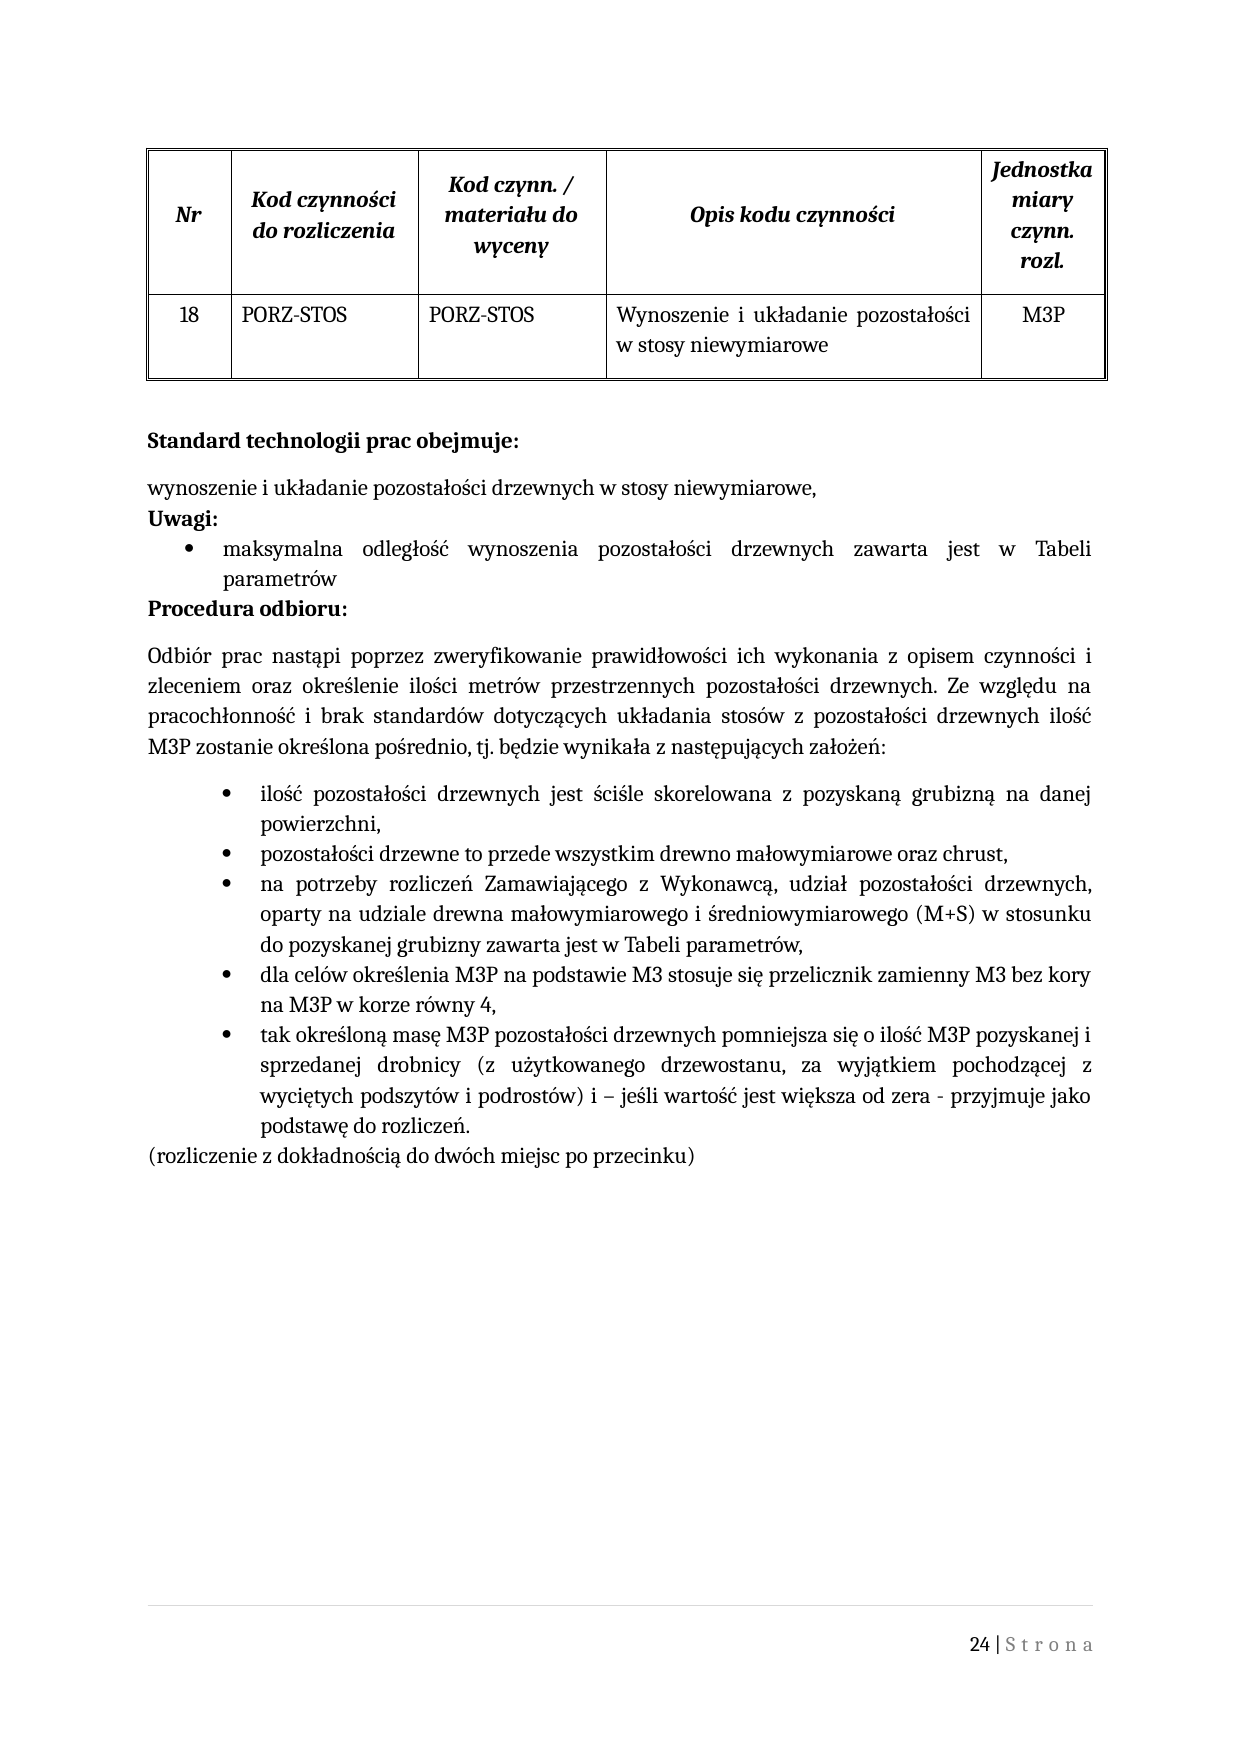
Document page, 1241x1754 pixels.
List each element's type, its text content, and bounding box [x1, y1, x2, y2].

list ilość pozostałości drzewnych jest ściśle skorelowana z pozyskaną grubizną na danej powierzchni, [223, 780, 1093, 837]
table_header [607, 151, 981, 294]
text (rozliczenie z dokładnością do dwóch miejsc po przecinku) [148, 1143, 1093, 1169]
list pozostałości drzewne to przede wszystkim drewno małowymiarowe oraz chrust, [223, 841, 1093, 867]
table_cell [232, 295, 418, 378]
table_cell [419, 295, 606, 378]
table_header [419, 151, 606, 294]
text Uwagi: [148, 505, 1093, 532]
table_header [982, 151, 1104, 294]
text Standard technologii prac obejmuje: [148, 428, 1093, 454]
list na potrzeby rozliczeń Zamawiającego z Wykonawcą, udział pozostałości drzewnych, oparty na udziale drewna małowymiarowego i średniowymiarowego (M+S) w stosunku do pozyskanej grubizny zawarta jest w Tabeli parametrów, [223, 871, 1093, 958]
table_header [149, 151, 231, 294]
text Odbiór prac nastąpi poprzez zweryfikowanie prawidłowości ich wykonania z opisem czynności i zleceniem oraz określenie ilości metrów przestrzennych pozostałości drzewnych. Ze względu na pracochłonność i brak standardów dotyczących układania stosów z pozostałości drzewnych ilość M3P zostanie określona pośrednio, tj. będzie wynikała z następujących założeń: [148, 643, 1093, 760]
text Procedura odbioru: [148, 596, 1093, 622]
list maksymalna odległość wynoszenia pozostałości drzewnych zawarta jest w Tabeli parametrów [185, 536, 1093, 592]
list tak określoną masę M3P pozostałości drzewnych pomniejsza się o ilość M3P pozyskanej i sprzedanej drobnicy (z użytkowanego drzewostanu, za wyjątkiem pochodzącej z wyciętych podszytów i podrostów) i – jeśli wartość jest większa od zera - przyjmuje jako podstawę do rozliczeń. [223, 1022, 1093, 1139]
text wynoszenie i układanie pozostałości drzewnych w stosy niewymiarowe, [148, 475, 1093, 501]
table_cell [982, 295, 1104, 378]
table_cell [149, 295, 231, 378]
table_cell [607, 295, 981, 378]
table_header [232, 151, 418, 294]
list dla celów określenia M3P na podstawie M3 stosuje się przelicznik zamienny M3 bez kory na M3P w korze równy 4, [223, 962, 1093, 1018]
